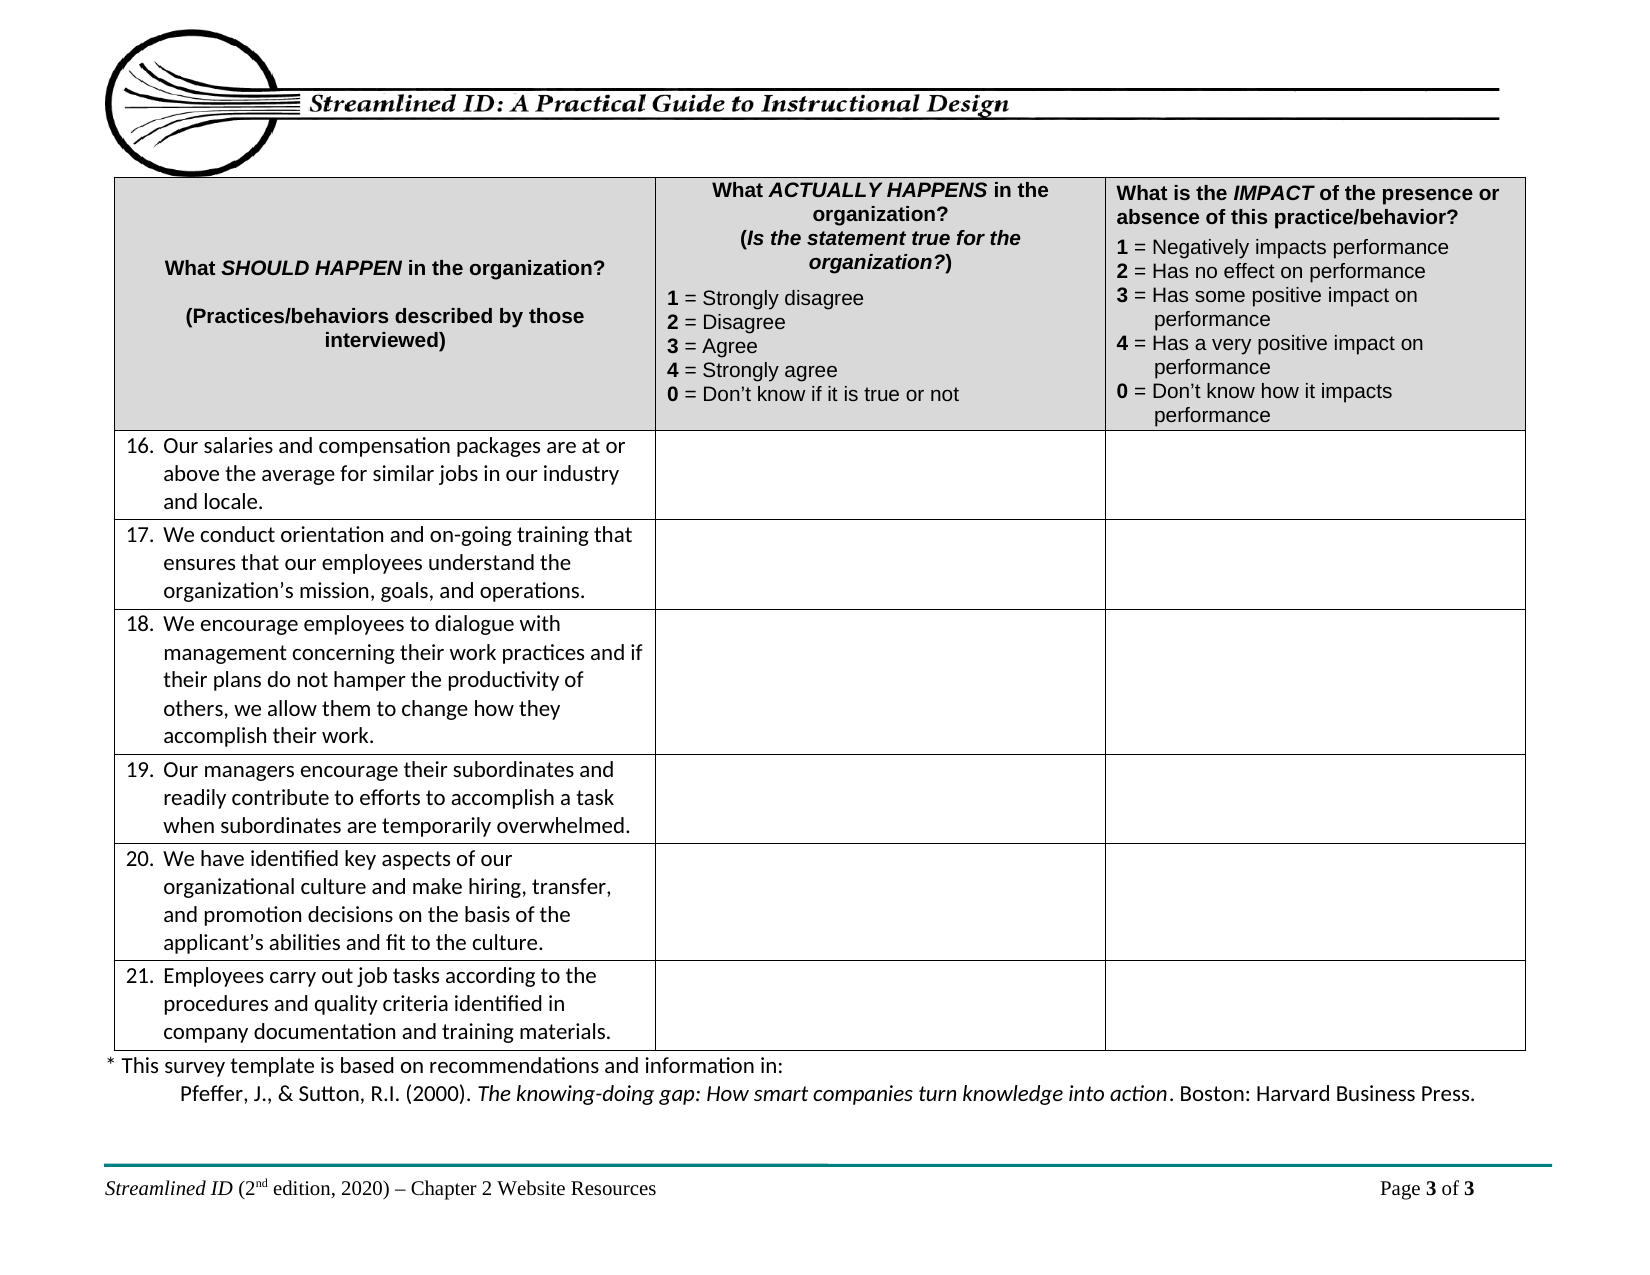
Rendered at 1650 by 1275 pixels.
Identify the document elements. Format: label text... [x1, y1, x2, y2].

table_header What is the IMPACT of the presence or absence of this practice/behavior? 1 = Negatively impacts performance 2 = Has no effect on performance 3 = Has some positive impact on performance 4 = Has a very positive impact on performance 0 = Don’t know how it impacts performance [1106, 178, 1525, 430]
table_cell [1106, 961, 1525, 1050]
table_cell [656, 844, 1105, 960]
table_cell Employees carry out job tasks according to the procedures and quality criteria identified in company documentation and training materials. [115, 961, 655, 1050]
table_cell [656, 520, 1105, 608]
table_cell [656, 431, 1105, 519]
table_cell Our salaries and compensation packages are at or above the average for similar jobs in our industry and locale. [115, 431, 655, 519]
table_header What SHOULD HAPPEN in the organization? (Practices/behaviors described by those interviewed) [115, 178, 655, 430]
table_cell We encourage employees to dialogue with management concerning their work practices and if their plans do not hamper the productivity of others, we allow them to change how they accomplish their work. [115, 610, 655, 754]
table_cell [1106, 520, 1525, 608]
text * This survey template is based on recommendations and information in: [105, 1051, 1545, 1079]
table_cell [1106, 844, 1525, 960]
table_cell [656, 755, 1105, 843]
table_cell [656, 610, 1105, 754]
picture [105, 29, 1500, 177]
table_cell [1106, 755, 1525, 843]
table_cell [1106, 431, 1525, 519]
table_cell [656, 961, 1105, 1050]
text Pfeffer, J., & Sutton, R.I. (2000). The knowing-doing gap: How smart companies turn knowledge into action. Boston: Harvard Business Press. [180, 1079, 1545, 1107]
table_header What ACTUALLY HAPPENS in the organization? (Is the statement true for the organization?) 1 = Strongly disagree 2 = Disagree 3 = Agree 4 = Strongly agree 0 = Don’t know if it is true or not [656, 178, 1105, 430]
table_cell We conduct orientation and on-going training that ensures that our employees understand the organization’s mission, goals, and operations. [115, 520, 655, 608]
table_cell [1106, 610, 1525, 754]
table_cell Our managers encourage their subordinates and readily contribute to efforts to accomplish a task when subordinates are temporarily overwhelmed. [115, 755, 655, 843]
table_cell We have identified key aspects of our organizational culture and make hiring, transfer, and promotion decisions on the basis of the applicant’s abilities and fit to the culture. [115, 844, 655, 960]
